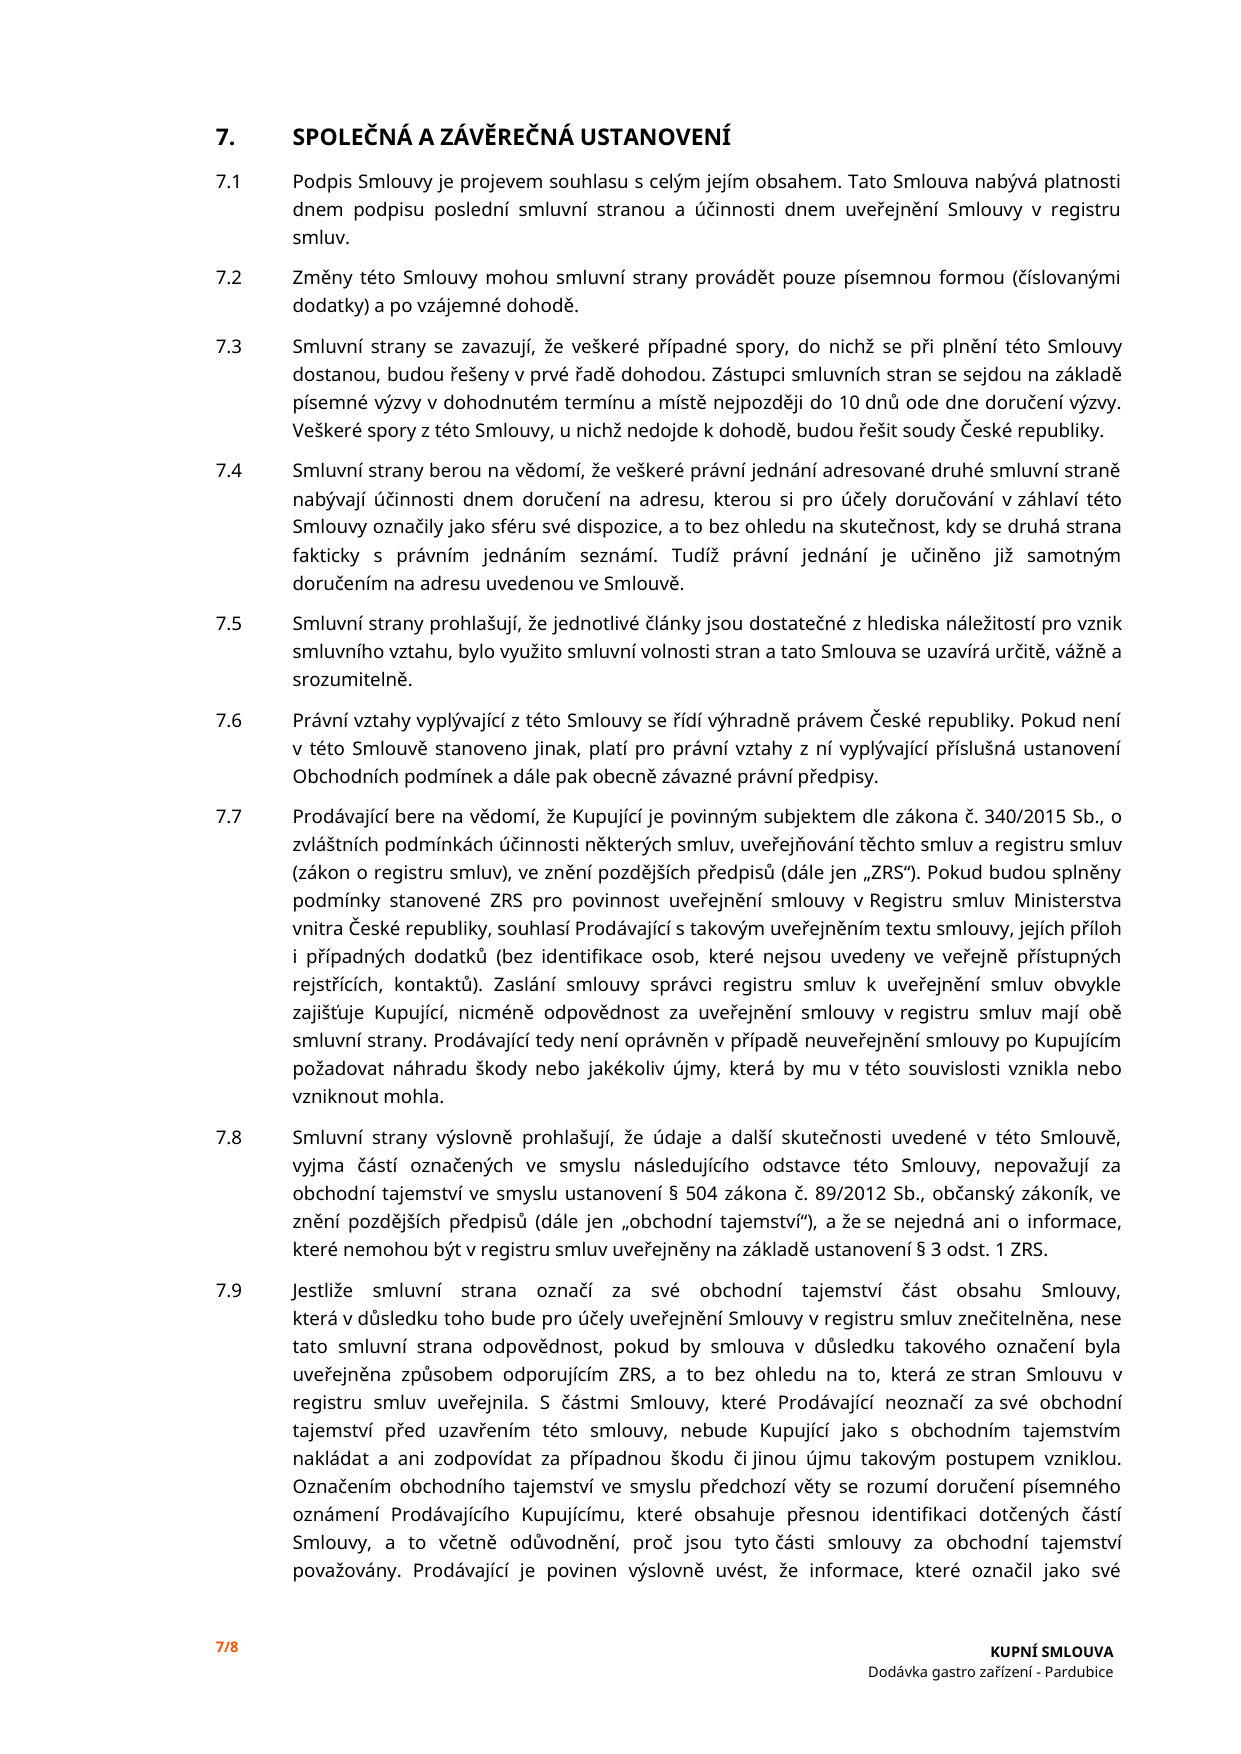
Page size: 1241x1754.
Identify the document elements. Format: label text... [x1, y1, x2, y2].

text Změny této Smlouvy mohou smluvní strany provádět pouze písemnou formou (číslovanými dodatky) a po vzájemné dohodě. [216, 265, 1122, 318]
text Podpis Smlouvy je projevem souhlasu s celým jejím obsahem. Tato Smlouva nabývá platnosti dnem podpisu poslední smluvní stranou a účinnosti dnem uveřejnění Smlouvy v registru smluv. [216, 168, 1122, 250]
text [216, 1277, 1122, 1583]
text společná a závěrečná ustanovení [216, 121, 1122, 152]
text Právní vztahy vyplývající z této Smlouvy se řídí výhradně právem České republiky. Pokud není v této Smlouvě stanoveno jinak, platí pro právní vztahy z ní vyplývající příslušná ustanovení Obchodních podmínek a dále pak obecně závazné právní předpisy. [216, 707, 1122, 788]
text Smluvní strany berou na vědomí, že veškeré právní jednání adresované druhé smluvní straně nabývají účinnosti dnem doručení na adresu, kterou si pro účely doručování v záhlaví této Smlouvy označily jako sféru své dispozice, a to bez ohledu na skutečnost, kdy se druhá strana fakticky s právním jednáním seznámí. Tudíž právní jednání je učiněno již samotným doručením na adresu uvedenou ve Smlouvě. [216, 458, 1122, 595]
text Smluvní strany se zavazují, že veškeré případné spory, do nichž se při plnění této Smlouvy dostanou, budou řešeny v prvé řadě dohodou. Zástupci smluvních stran se sejdou na základě písemné výzvy v dohodnutém termínu a místě nejpozději do 10 dnů ode dne doručení výzvy. Veškeré spory z této Smlouvy, u nichž nedojde k dohodě, budou řešit soudy České republiky. [216, 333, 1122, 443]
text Smluvní strany výslovně prohlašují, že údaje a další skutečnosti uvedené v této Smlouvě, vyjma částí označených ve smyslu následujícího odstavce této Smlouvy, nepovažují za obchodní tajemství ve smyslu ustanovení § 504 zákona č. 89/2012 Sb., občanský zákoník, ve znění pozdějších předpisů (dále jen „obchodní tajemství“), a že se nejedná ani o informace, které nemohou být v registru smluv uveřejněny na základě ustanovení § 3 odst. 1 ZRS. [216, 1124, 1122, 1262]
text Prodávající bere na vědomí, že Kupující je povinným subjektem dle zákona č. 340/2015 Sb., o zvláštních podmínkách účinnosti některých smluv, uveřejňování těchto smluv a registru smluv (zákon o registru smluv), ve znění pozdějších předpisů (dále jen „ZRS“). Pokud budou splněny podmínky stanovené ZRS pro povinnost uveřejnění smlouvy v Registru smluv Ministerstva vnitra České republiky, souhlasí Prodávající s takovým uveřejněním textu smlouvy, jejích příloh i případných dodatků (bez identifikace osob, které nejsou uvedeny ve veřejně přístupných rejstřících, kontaktů). Zaslání smlouvy správci registru smluv k uveřejnění smluv obvykle zajišťuje Kupující, nicméně odpovědnost za uveřejnění smlouvy v registru smluv mají obě smluvní strany. Prodávající tedy není oprávněn v případě neuveřejnění smlouvy po Kupujícím požadovat náhradu škody nebo jakékoliv újmy, která by mu v této souvislosti vznikla nebo vzniknout mohla. [216, 803, 1122, 1109]
text Smluvní strany prohlašují, že jednotlivé články jsou dostatečné z hlediska náležitostí pro vznik smluvního vztahu, bylo využito smluvní volnosti stran a tato Smlouva se uzavírá určitě, vážně a srozumitelně. [216, 610, 1122, 692]
